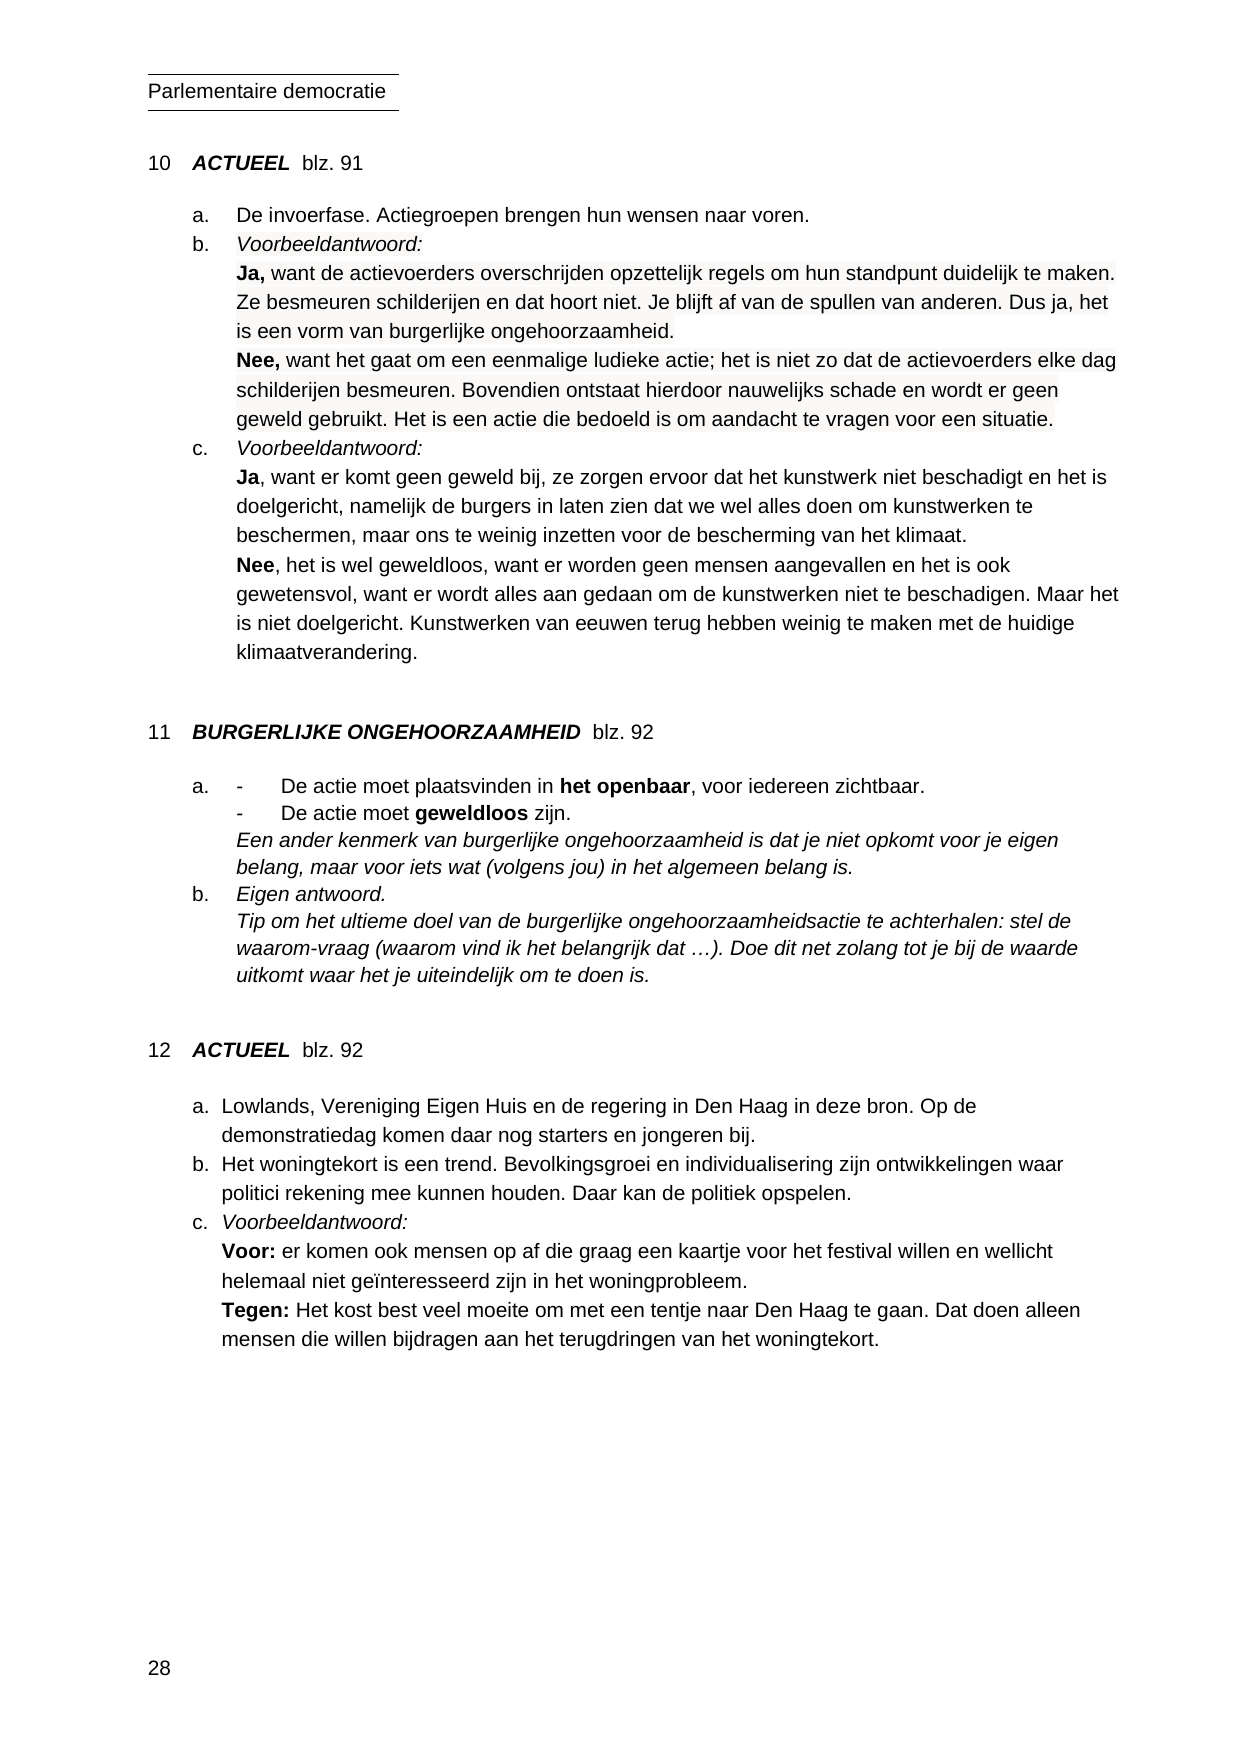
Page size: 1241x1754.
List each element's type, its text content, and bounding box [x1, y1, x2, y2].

text Nee, het is wel geweldloos, want er worden geen mensen aangevallen en het is ook gewetensvol, want er wordt alles aan gedaan om de kunstwerken niet te beschadigen. Maar het is niet doelgericht. Kunstwerken van eeuwen terug hebben weinig te maken met de huidige klimaatverandering. [236, 549, 1125, 665]
text 12 ACTUEEL blz. 92 [148, 1035, 1125, 1062]
text Voor: er komen ook mensen op af die graag een kaartje voor het festival willen en wellicht helemaal niet geïnteresseerd zijn in het woningprobleem. [221, 1236, 1125, 1294]
text a. De invoerfase. Actiegroepen brengen hun wensen naar voren. [192, 199, 1125, 228]
text 10 ACTUEEL blz. 91 [148, 148, 1125, 175]
text Nee, want het gaat om een eenmalige ludieke actie; het is niet zo dat de actievoerders elke dag schilderijen besmeuren. Bovendien ontstaat hierdoor nauwelijks schade en wordt er geen geweld gebruikt. Het is een actie die bedoeld is om aandacht te vragen voor een situatie. [236, 344, 1125, 432]
text a. - De actie moet plaatsvinden in het openbaar, voor iedereen zichtbaar. [192, 771, 1125, 798]
text b. Eigen antwoord. [192, 879, 1125, 906]
text c. Voorbeeldantwoord: [192, 432, 1125, 461]
text Tegen: Het kost best veel moeite om met een tentje naar Den Haag te gaan. Dat doen alleen mensen die willen bijdragen aan het terugdringen van het woningtekort. [221, 1294, 1125, 1352]
text b. Voorbeeldantwoord: [192, 228, 1125, 257]
list b. Het woningtekort is een trend. Bevolkingsgroei en individualisering zijn ontwikkelingen waar politici rekening mee kunnen houden. Daar kan de politiek opspelen. [192, 1148, 1125, 1206]
text Ja, want er komt geen geweld bij, ze zorgen ervoor dat het kunstwerk niet beschadigt en het is doelgericht, namelijk de burgers in laten zien dat we wel alles doen om kunstwerken te beschermen, maar ons te weinig inzetten voor de bescherming van het klimaat. [236, 461, 1125, 549]
text Een ander kenmerk van burgerlijke ongehoorzaamheid is dat je niet opkomt voor je eigen belang, maar voor iets wat (volgens jou) in het algemeen belang is. [236, 825, 1125, 879]
text 11 BURGERLIJKE ONGEHOORZAAMHEID blz. 92 [148, 716, 1125, 743]
list a. Lowlands, Vereniging Eigen Huis en de regering in Den Haag in deze bron. Op de demonstratiedag komen daar nog starters en jongeren bij. [192, 1090, 1125, 1148]
text - De actie moet geweldloos zijn. [236, 798, 1125, 825]
text Tip om het ultieme doel van de burgerlijke ongehoorzaamheidsactie te achterhalen: stel de waarom-vraag (waarom vind ik het belangrijk dat …). Doe dit net zolang tot je bij de waarde uitkomt waar het je uiteindelijk om te doen is. [236, 906, 1125, 987]
text Ja, want de actievoerders overschrijden opzettelijk regels om hun standpunt duidelijk te maken. Ze besmeuren schilderijen en dat hoort niet. Je blijft af van de spullen van anderen. Dus ja, het is een vorm van burgerlijke ongehoorzaamheid. [236, 257, 1125, 344]
list c. Voorbeeldantwoord: [148, 1206, 1125, 1236]
